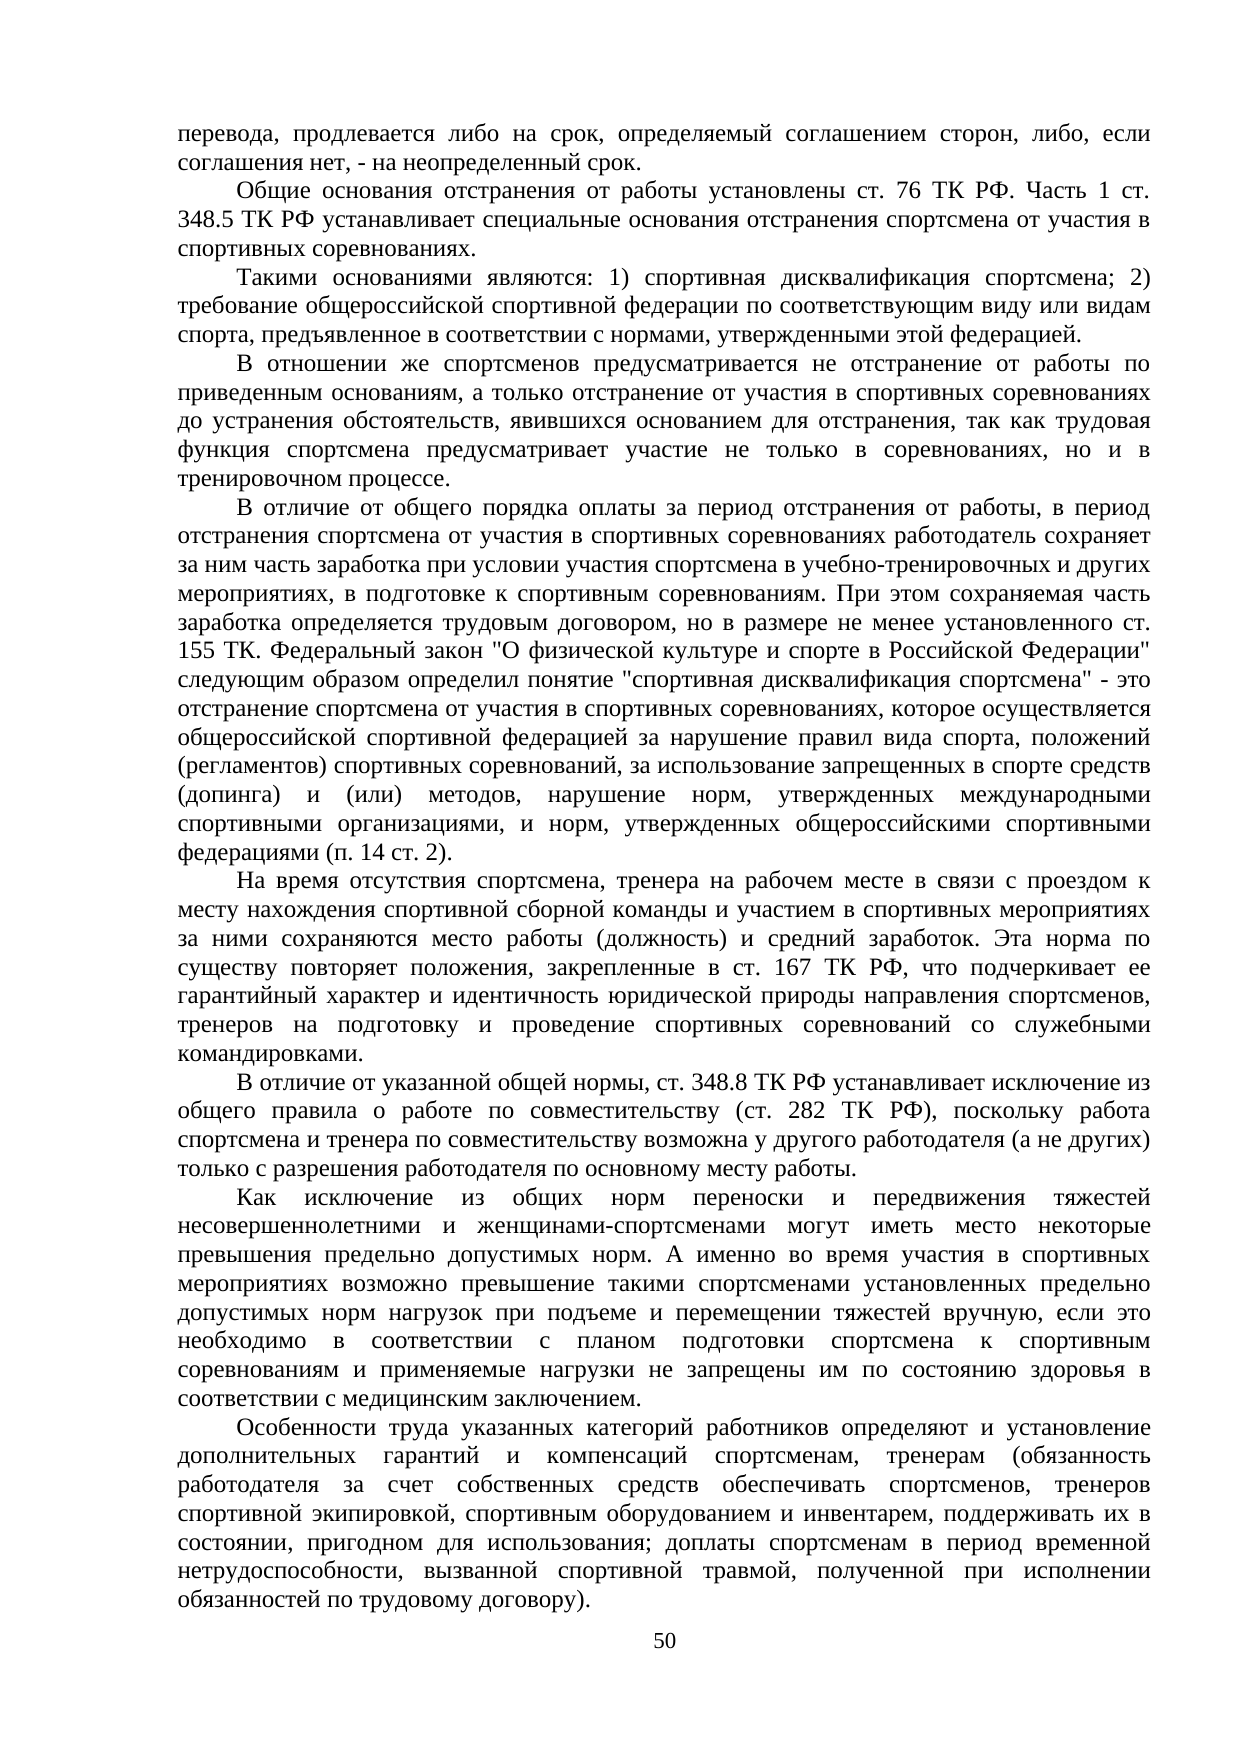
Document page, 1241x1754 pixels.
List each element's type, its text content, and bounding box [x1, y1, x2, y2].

text Как исключение из общих норм переноски и передвижения тяжестей несовершеннолетними и женщинами-спортсменами могут иметь место некоторые превышения предельно допустимых норм. А именно во время участия в спортивных мероприятиях возможно превышение такими спортсменами установленных предельно допустимых норм нагрузок при подъеме и перемещении тяжестей вручную, если это необходимо в соответствии с планом подготовки спортсмена к спортивным соревнованиям и применяемые нагрузки не запрещены им по состоянию здоровья в соответствии с медицинским заключением. [177, 1182, 1152, 1412]
text В отличие от общего порядка оплаты за период отстранения от работы, в период отстранения спортсмена от участия в спортивных соревнованиях работодатель сохраняет за ним часть заработка при условии участия спортсмена в учебно-тренировочных и других мероприятиях, в подготовке к спортивным соревнованиям. При этом сохраняемая часть заработка определяется трудовым договором, но в размере не менее установленного ст. 155 ТК. Федеральный закон "О физической культуре и спорте в Российской Федерации" следующим образом определил понятие "спортивная дисквалификация спортсмена" - это отстранение спортсмена от участия в спортивных соревнованиях, которое осуществляется общероссийской спортивной федерацией за нарушение правил вида спорта, положений (регламентов) спортивных соревнований, за использование запрещенных в спорте средств (допинга) и (или) методов, нарушение норм, утвержденных международными спортивными организациями, и норм, утвержденных общероссийскими спортивными федерациями (п. 14 ст. 2). [177, 492, 1152, 866]
text В отличие от указанной общей нормы, ст. 348.8 ТК РФ устанавливает исключение из общего правила о работе по совместительству (ст. 282 ТК РФ), поскольку работа спортсмена и тренера по совместительству возможна у другого работодателя (а не других) только с разрешения работодателя по основному месту работы. [177, 1067, 1152, 1182]
text Общие основания отстранения от работы установлены ст. 76 ТК РФ. Часть 1 ст. 348.5 ТК РФ устанавливает специальные основания отстранения спортсмена от участия в спортивных соревнованиях. [177, 176, 1152, 262]
text Особенности труда указанных категорий работников определяют и установление дополнительных гарантий и компенсаций спортсменам, тренерам (обязанность работодателя за счет собственных средств обеспечивать спортсменов, тренеров спортивной экипировкой, спортивным оборудованием и инвентарем, поддерживать их в состоянии, пригодном для использования; доплаты спортсменам в период временной нетрудоспособности, вызванной спортивной травмой, полученной при исполнении обязанностей по трудовому договору). [177, 1412, 1152, 1613]
text На время отсутствия спортсмена, тренера на рабочем месте в связи с проездом к месту нахождения спортивной сборной команды и участием в спортивных мероприятиях за ними сохраняются место работы (должность) и средний заработок. Эта норма по существу повторяет положения, закрепленные в ст. 167 ТК РФ, что подчеркивает ее гарантийный характер и идентичность юридической природы направления спортсменов, тренеров на подготовку и проведение спортивных соревнований со служебными командировками. [177, 866, 1152, 1067]
text В отношении же спортсменов предусматривается не отстранение от работы по приведенным основаниям, а только отстранение от участия в спортивных соревнованиях до устранения обстоятельств, явившихся основанием для отстранения, так как трудовая функция спортсмена предусматривает участие не только в соревнованиях, но и в тренировочном процессе. [177, 348, 1152, 492]
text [177, 118, 1152, 176]
text Такими основаниями являются: 1) спортивная дисквалификация спортсмена; 2) требование общероссийской спортивной федерации по соответствующим виду или видам спорта, предъявленное в соответствии с нормами, утвержденными этой федерацией. [177, 262, 1152, 348]
